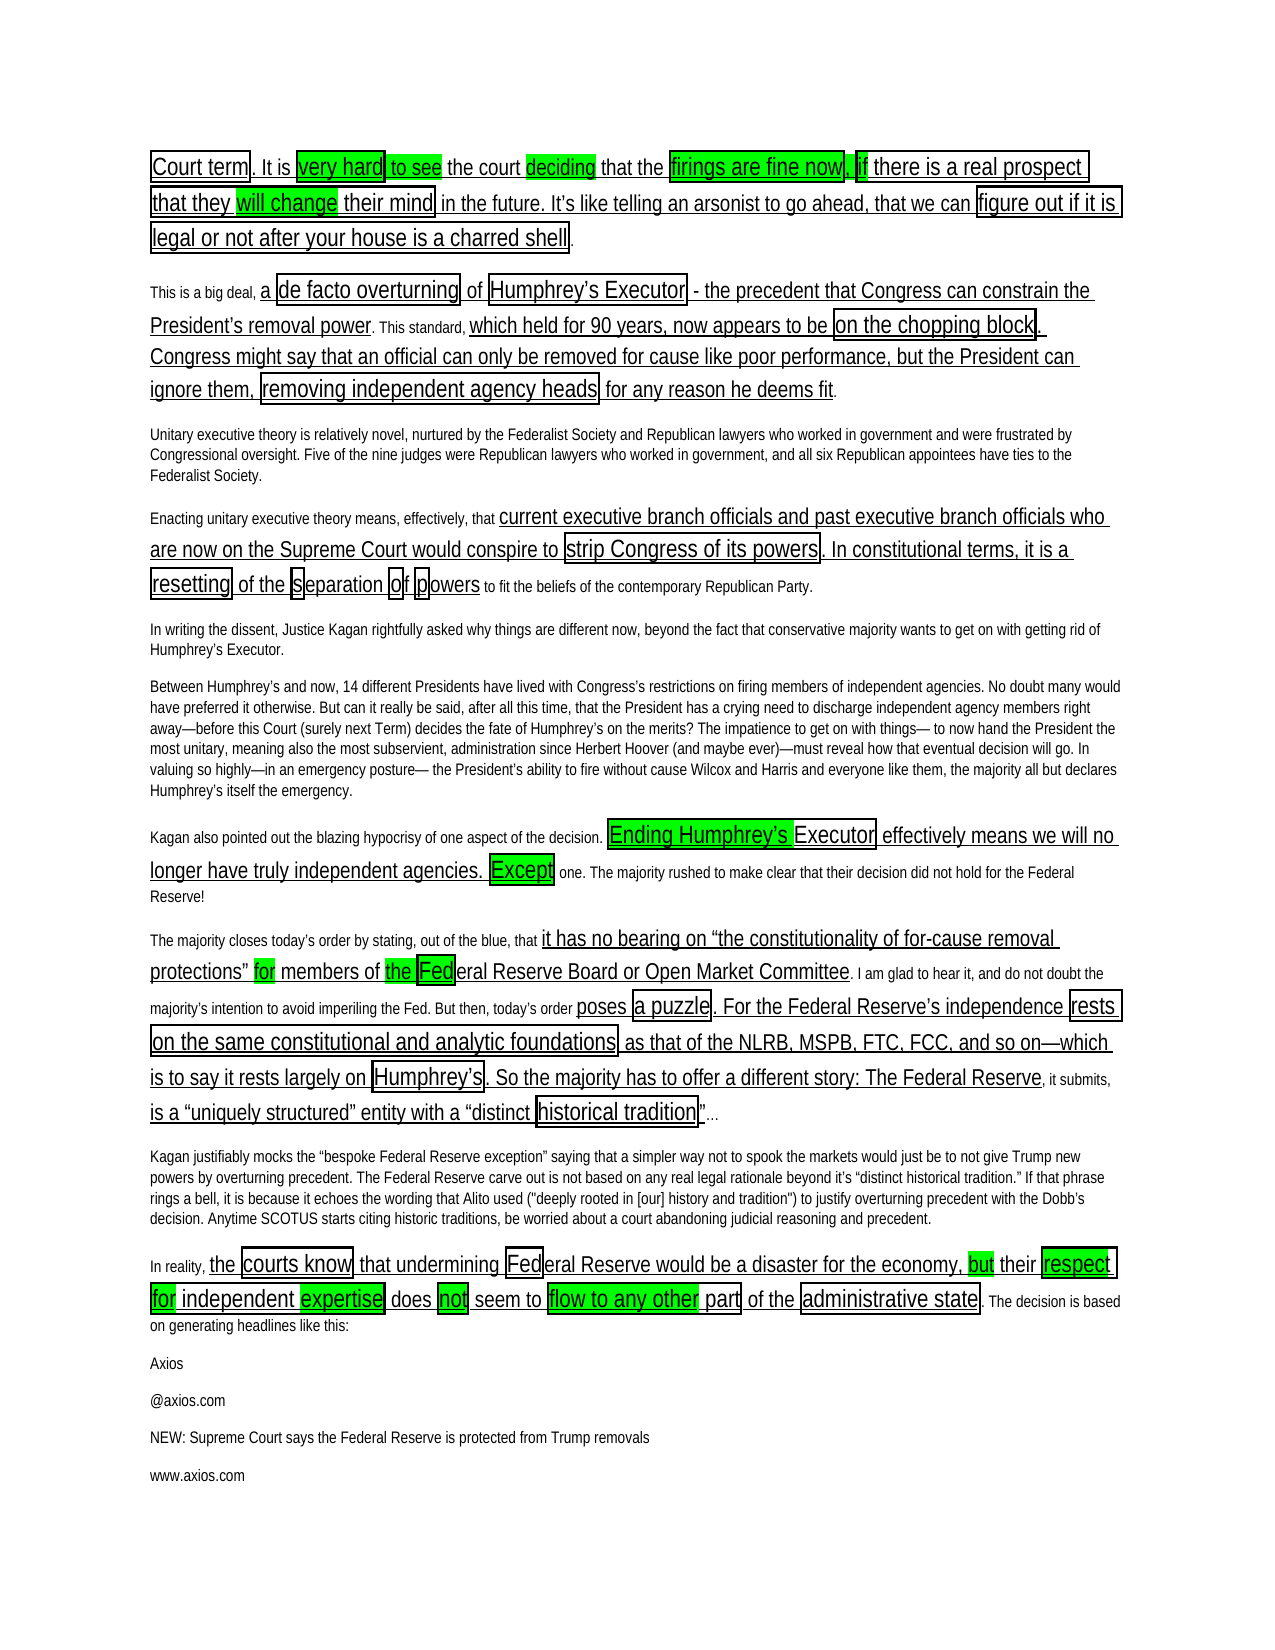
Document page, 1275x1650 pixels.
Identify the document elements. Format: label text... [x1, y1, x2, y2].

text Unitary executive theory is relatively novel, nurtured by the Federalist Society and Republican lawyers who worked in government and were frustrated by Congressional oversight. Five of the nine judges were Republican lawyers who worked in government, and all six Republican appointees have ties to the Federalist Society. [150, 424, 1125, 485]
text In writing the dissent, Justice Kagan rightfully asked why things are different now, beyond the fact that conservative majority wants to get on with getting rid of Humphrey’s Executor. [150, 619, 1125, 659]
text The majority closes today’s order by stating, out of the blue, that it has no bearing on “the constitutionality of for-cause removal protections” for members of the Federal Reserve Board or Open Market Committee. I am glad to hear it, and do not doubt the majority’s intention to avoid imperiling the Fed. But then, today’s order poses a puzzle. For the Federal Reserve’s independence rests on the same constitutional and analytic foundations as that of the NLRB, MSPB, FTC, FCC, and so on—which is to say it rests largely on Humphrey’s. So the majority has to offer a different story: The Federal Reserve, it submits, is a “uniquely structured” entity with a “distinct historical tradition”… [150, 924, 1125, 1128]
text @axios.com [150, 1391, 1125, 1410]
text Axios [150, 1353, 1125, 1373]
text Kagan justifiably mocks the “bespoke Federal Reserve exception” saying that a simpler way not to spook the markets would just be to not give Trump new powers by overturning precedent. The Federal Reserve carve out is not based on any real legal rationale beyond it’s “distinct historical tradition.” If that phrase rings a bell, it is because it echoes the wording that Alito used ("deeply rooted in [our] history and tradition") to justify overturning precedent with the Dobb’s decision. Anytime SCOTUS starts citing historic traditions, be worried about a court abandoning judicial reasoning and precedent. [150, 1147, 1125, 1228]
text Between Humphrey’s and now, 14 different Presidents have lived with Congress’s restrictions on firing members of independent agencies. No doubt many would have preferred it otherwise. But can it really be said, after all this time, that the President has a crying need to discharge independent agency members right away—before this Court (surely next Term) decides the fate of Humphrey’s on the merits? The impatience to get on with things— to now hand the President the most unitary, meaning also the most subservient, administration since Herbert Hoover (and maybe ever)—must reveal how that eventual decision will go. In valuing so highly—in an emergency posture— the President’s ability to fire without cause Wilcox and Harris and everyone like them, the majority all but declares Humphrey’s itself the emergency. [150, 677, 1125, 799]
text NEW: Supreme Court says the Federal Reserve is protected from Trump removals [150, 1428, 1125, 1447]
text This is a big deal, a de facto overturning of Humphrey’s Executor - the precedent that Congress can constrain the President’s removal power. This standard, which held for 90 years, now appears to be on the chopping block. Congress might say that an official can only be removed for cause like poor performance, but the President can ignore them, removing independent agency heads for any reason he deems fit. [150, 273, 1125, 405]
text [150, 150, 1125, 254]
text Enacting unitary executive theory means, effectively, that current executive branch officials and past executive branch officials who are now on the Supreme Court would conspire to strip Congress of its powers. In constitutional terms, it is a resetting of the separation of powers to fit the beliefs of the contemporary Republican Party. [150, 503, 1125, 600]
text Kagan also pointed out the blazing hypocrisy of one aspect of the decision. Ending Humphrey’s Executor effectively means we will no longer have truly independent agencies. Except one. The majority rushed to make clear that their decision did not hold for the Federal Reserve! [150, 818, 1125, 906]
text www.axios.com [150, 1465, 1125, 1484]
text In reality, the courts know that undermining Federal Reserve would be a disaster for the economy, but their respect for independent expertise does not seem to flow to any other part of the administrative state. The decision is based on generating headlines like this: [150, 1246, 1125, 1335]
